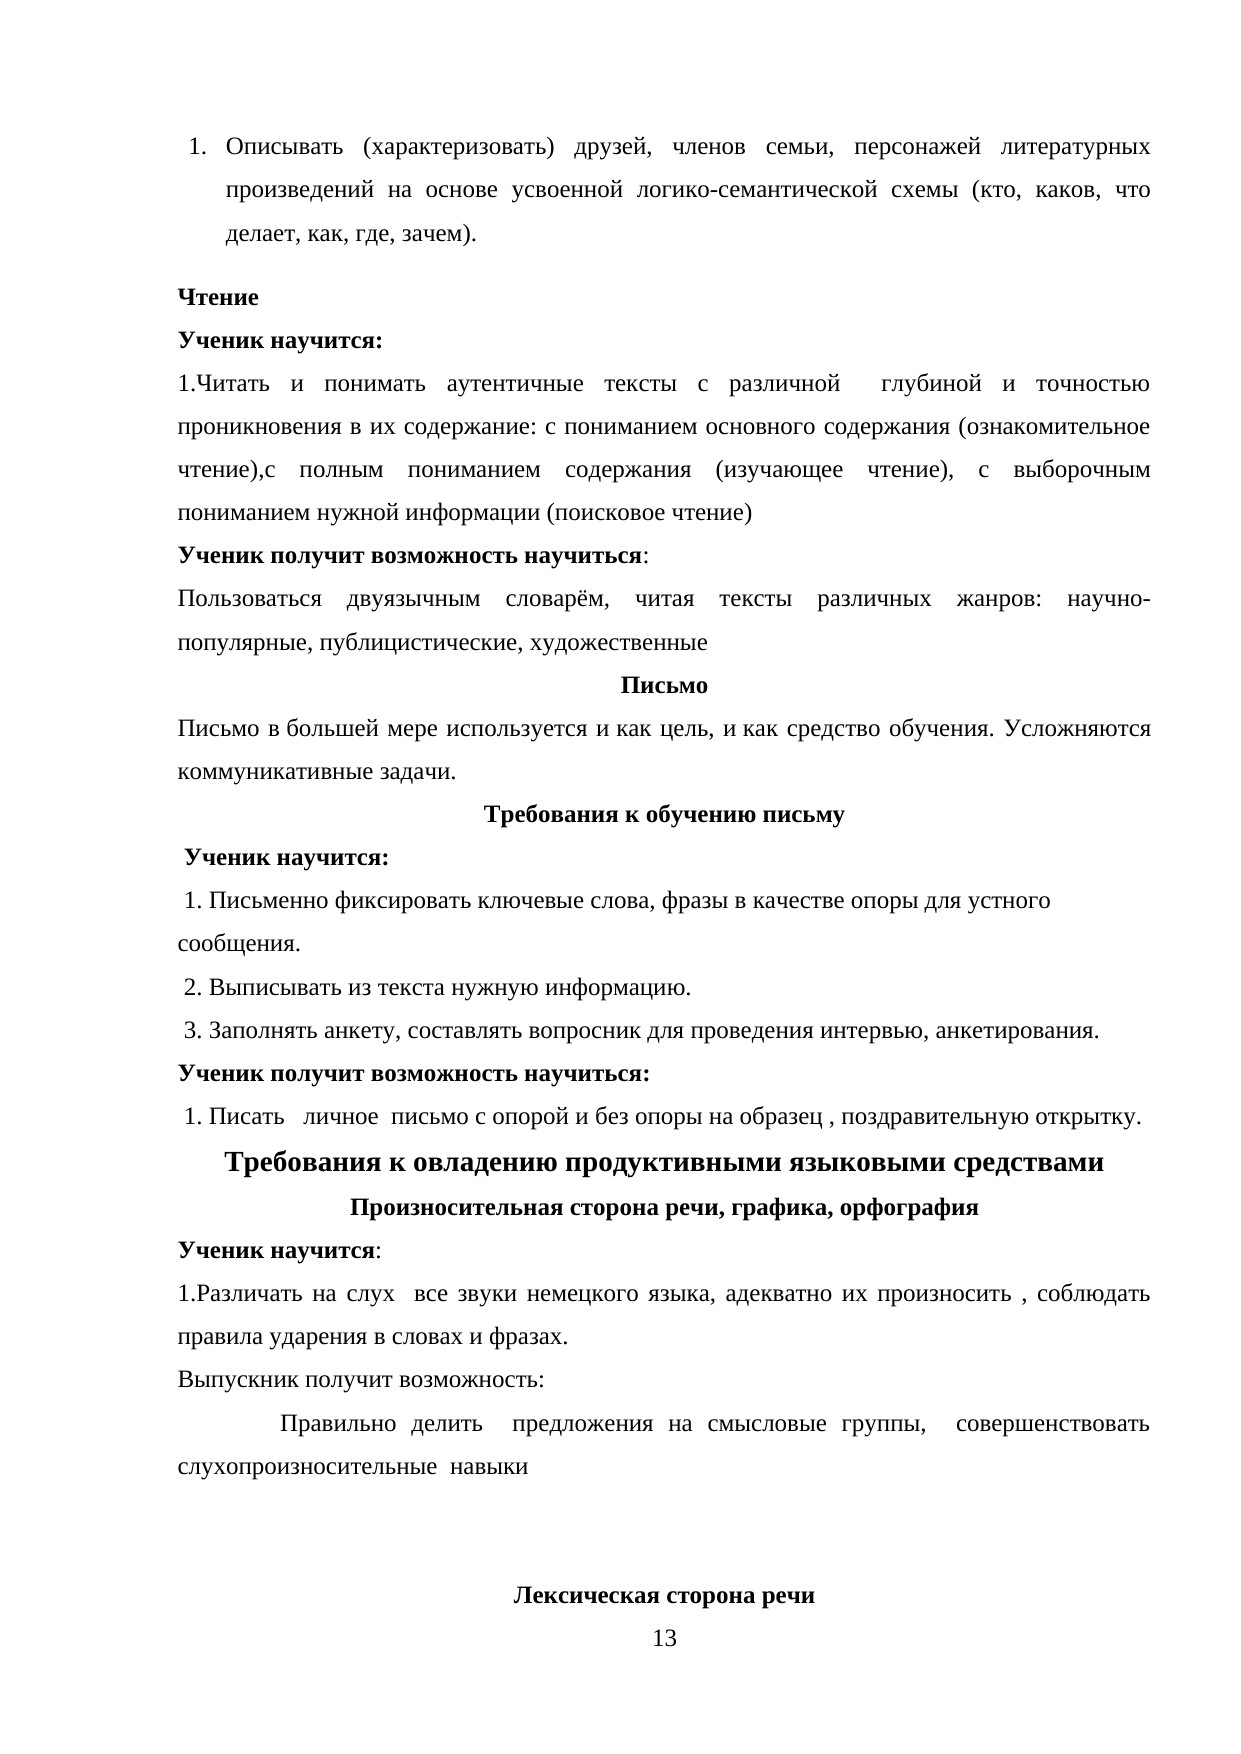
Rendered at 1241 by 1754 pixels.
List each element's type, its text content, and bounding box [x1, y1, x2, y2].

text Ученик получит возможность научиться: [177, 540, 1152, 569]
text 1.Различать на слух все звуки немецкого языка, адекватно их произносить , соблюдать правила ударения в словах и фразах. [177, 1278, 1152, 1350]
text Чтение [177, 282, 1152, 310]
text Правильно делить предложения на смысловые группы, совершенствовать слухопроизносительные навыки [177, 1408, 1152, 1479]
text Ученик научится: [177, 1235, 1152, 1264]
text Лексическая сторона речи [177, 1580, 1152, 1609]
text Ученик получит возможность научиться: 1. Писать личное письмо с опорой и без опоры на образец , поздравительную открытку. [177, 1058, 1152, 1130]
text Письмо [177, 670, 1152, 698]
list Описывать (характеризовать) друзей, членов семьи, персонажей литературных произведений на основе усвоенной логико-семантической схемы (кто, каков, что делает, как, где, зачем). [188, 131, 1152, 246]
text 1.Читать и понимать аутентичные тексты с различной глубиной и точностью проникновения в их содержание: с пониманием основного содержания (ознакомительное чтение),с полным пониманием содержания (изучающее чтение), с выборочным пониманием нужной информации (поисковое чтение) [177, 368, 1152, 526]
text Требования к обучению письму [177, 799, 1152, 828]
text Пользоваться двуязычным словарём, читая тексты различных жанров: научно- популярные, публицистические, художественные [177, 583, 1152, 655]
text Ученик научится: 1. Письменно фиксировать ключевые слова, фразы в качестве опоры для устного сообщения. 2. Выписывать из текста нужную информацию. 3. Заполнять анкету, составлять вопросник для проведения интервью, анкетирования. [177, 842, 1152, 1043]
text Ученик научится: [177, 325, 1152, 353]
text Выпускник получит возможность: [177, 1364, 1152, 1393]
text Требования к овладению продуктивными языковыми средствами Произносительная сторона речи, графика, орфография [177, 1144, 1152, 1221]
text Письмо в большей мере используется и как цель, и как средство обучения. Усложняются коммуникативные задачи. [177, 713, 1152, 785]
